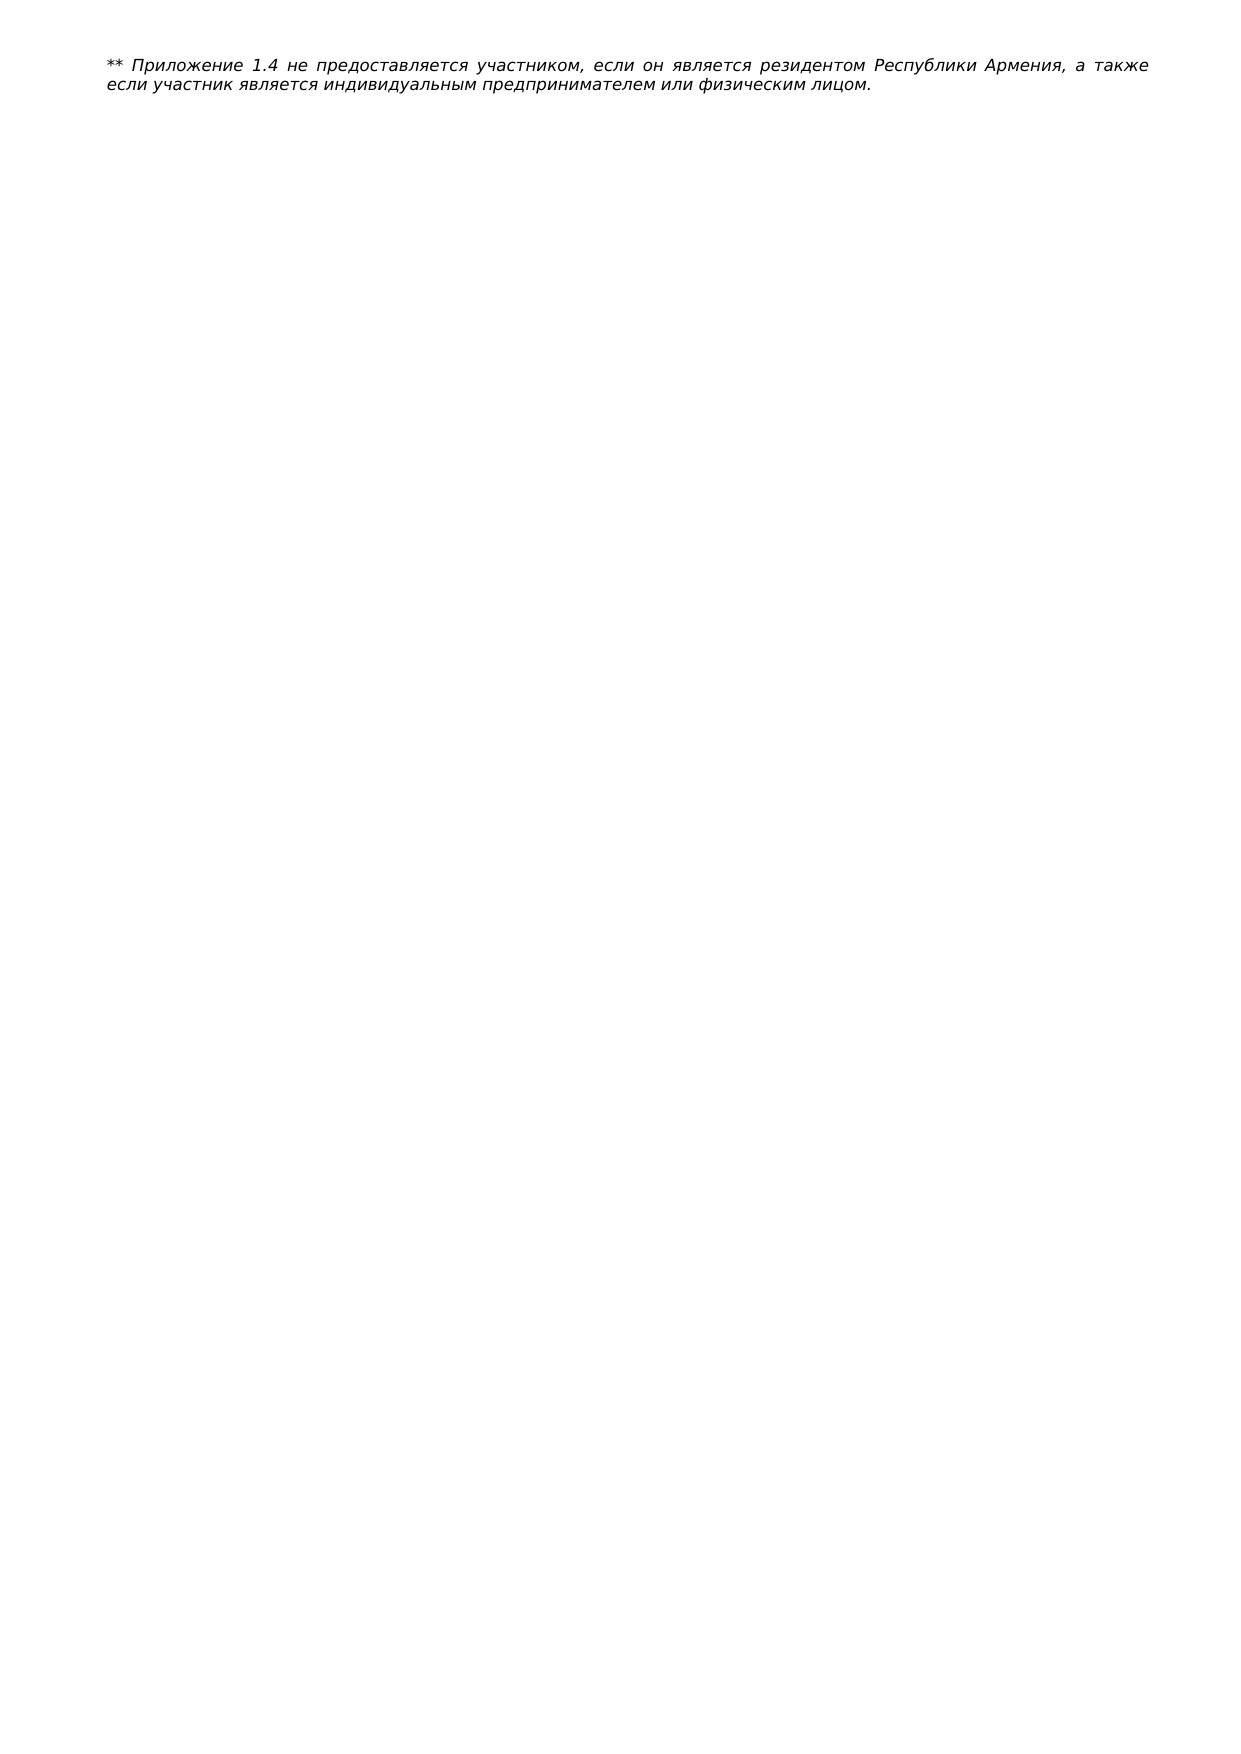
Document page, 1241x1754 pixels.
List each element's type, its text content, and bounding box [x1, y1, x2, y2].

text ** Приложение 1.4 не предоставляется участником, если он является резидентом Республики Армения, а также если участник является индивидуальным предпринимателем или физическим лицом. [107, 56, 1152, 94]
